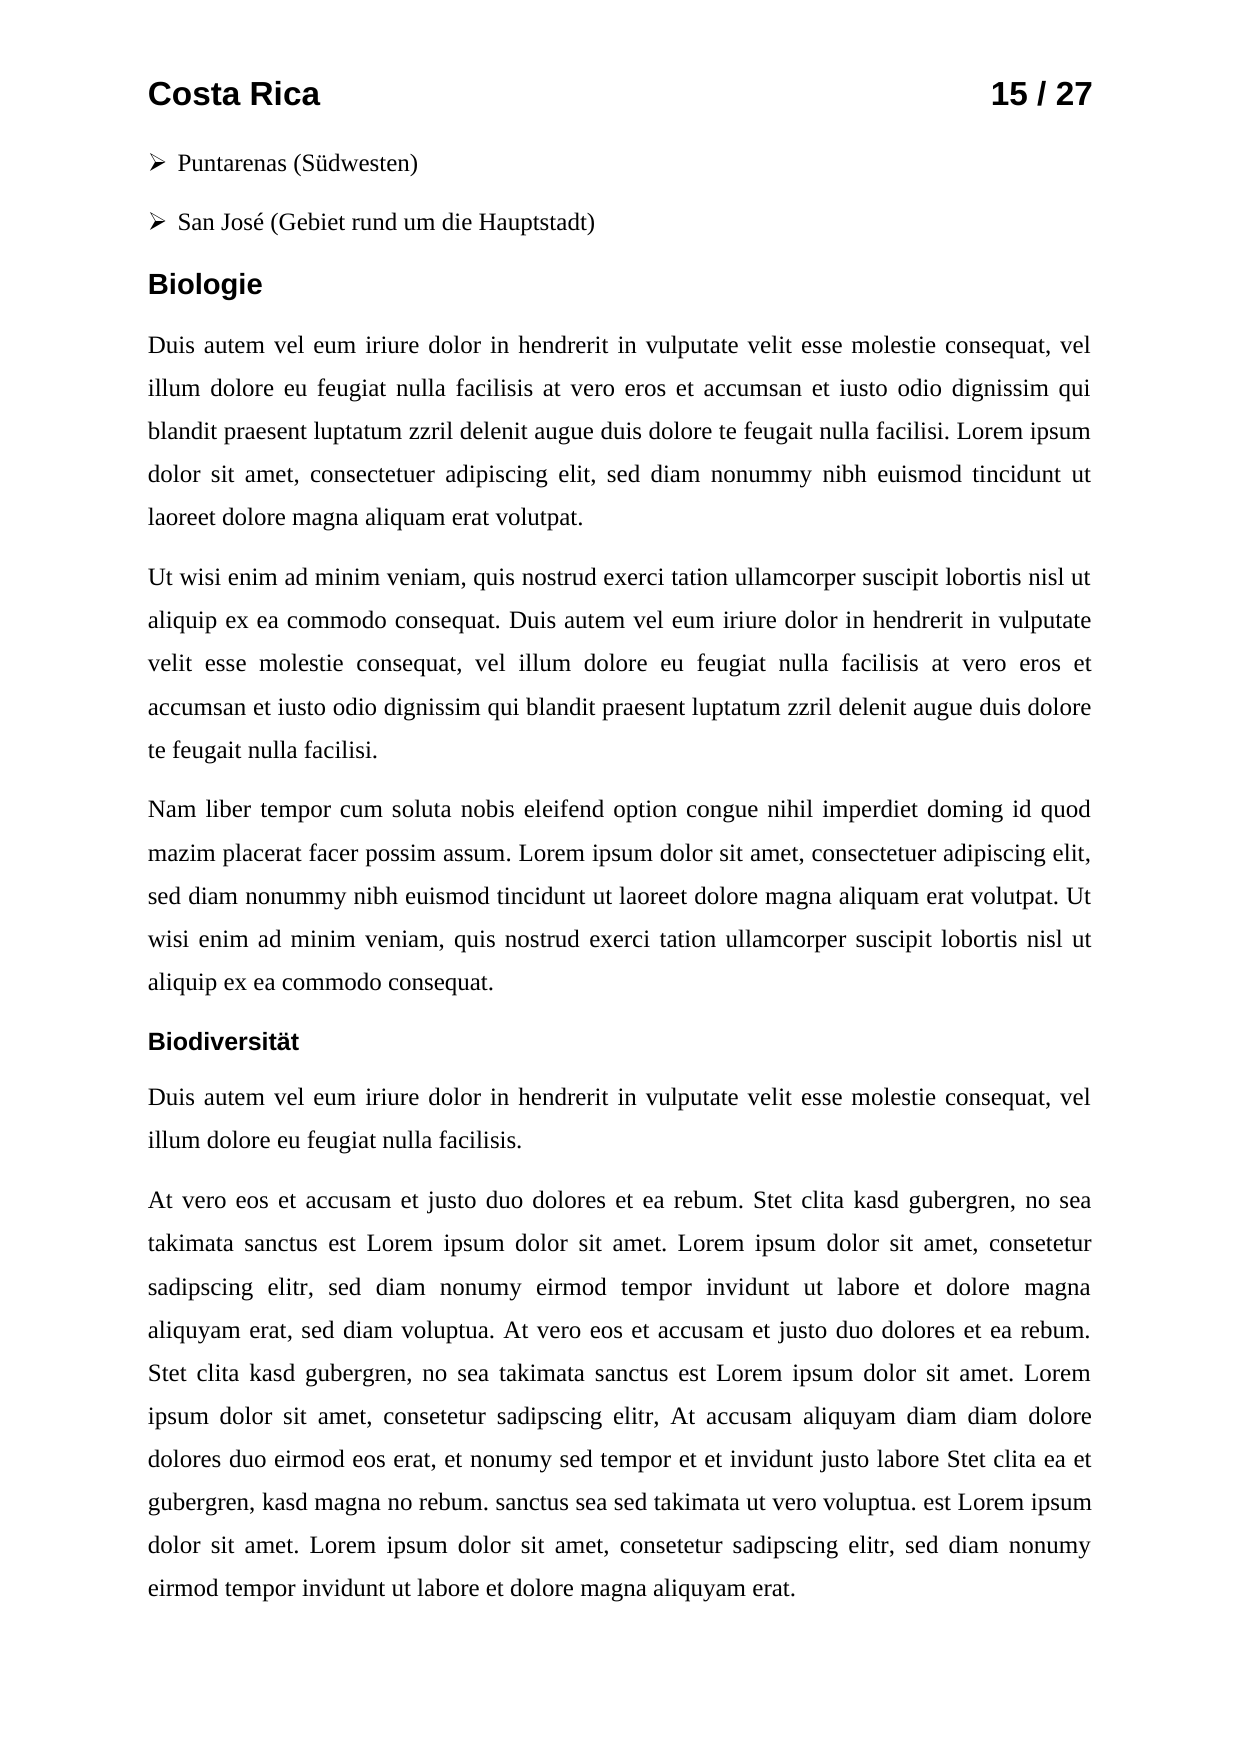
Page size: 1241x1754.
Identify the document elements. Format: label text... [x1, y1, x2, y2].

list Puntarenas (Südwesten) [148, 148, 1093, 176]
text Duis autem vel eum iriure dolor in hendrerit in vulputate velit esse molestie consequat, vel illum dolore eu feugiat nulla facilisis. [148, 1082, 1093, 1154]
text Duis autem vel eum iriure dolor in hendrerit in vulputate velit esse molestie consequat, vel illum dolore eu feugiat nulla facilisis at vero eros et accumsan et iusto odio dignissim qui blandit praesent luptatum zzril delenit augue duis dolore te feugait nulla facilisi. Lorem ipsum dolor sit amet, consectetuer adipiscing elit, sed diam nonummy nibh euismod tincidunt ut laoreet dolore magna aliquam erat volutpat. [148, 330, 1093, 531]
subtitle Biologie [148, 267, 1093, 301]
list San José (Gebiet rund um die Hauptstadt) [148, 207, 1093, 236]
text Nam liber tempor cum soluta nobis eleifend option congue nihil imperdiet doming id quod mazim placerat facer possim assum. Lorem ipsum dolor sit amet, consectetuer adipiscing elit, sed diam nonummy nibh euismod tincidunt ut laoreet dolore magna aliquam erat volutpat. Ut wisi enim ad minim veniam, quis nostrud exerci tation ullamcorper suscipit lobortis nisl ut aliquip ex ea commodo consequat. [148, 794, 1093, 996]
text At vero eos et accusam et justo duo dolores et ea rebum. Stet clita kasd gubergren, no sea takimata sanctus est Lorem ipsum dolor sit amet. Lorem ipsum dolor sit amet, consetetur sadipscing elitr, sed diam nonumy eirmod tempor invidunt ut labore et dolore magna aliquyam erat, sed diam voluptua. At vero eos et accusam et justo duo dolores et ea rebum. Stet clita kasd gubergren, no sea takimata sanctus est Lorem ipsum dolor sit amet. Lorem ipsum dolor sit amet, consetetur sadipscing elitr, At accusam aliquyam diam diam dolore dolores duo eirmod eos erat, et nonumy sed tempor et et invidunt justo labore Stet clita ea et gubergren, kasd magna no rebum. sanctus sea sed takimata ut vero voluptua. est Lorem ipsum dolor sit amet. Lorem ipsum dolor sit amet, consetetur sadipscing elitr, sed diam nonumy eirmod tempor invidunt ut labore et dolore magna aliquyam erat. [148, 1185, 1093, 1602]
subtitle Biodiversität [148, 1027, 1093, 1056]
text Ut wisi enim ad minim veniam, quis nostrud exerci tation ullamcorper suscipit lobortis nisl ut aliquip ex ea commodo consequat. Duis autem vel eum iriure dolor in hendrerit in vulputate velit esse molestie consequat, vel illum dolore eu feugiat nulla facilisis at vero eros et accumsan et iusto odio dignissim qui blandit praesent luptatum zzril delenit augue duis dolore te feugait nulla facilisi. [148, 562, 1093, 763]
